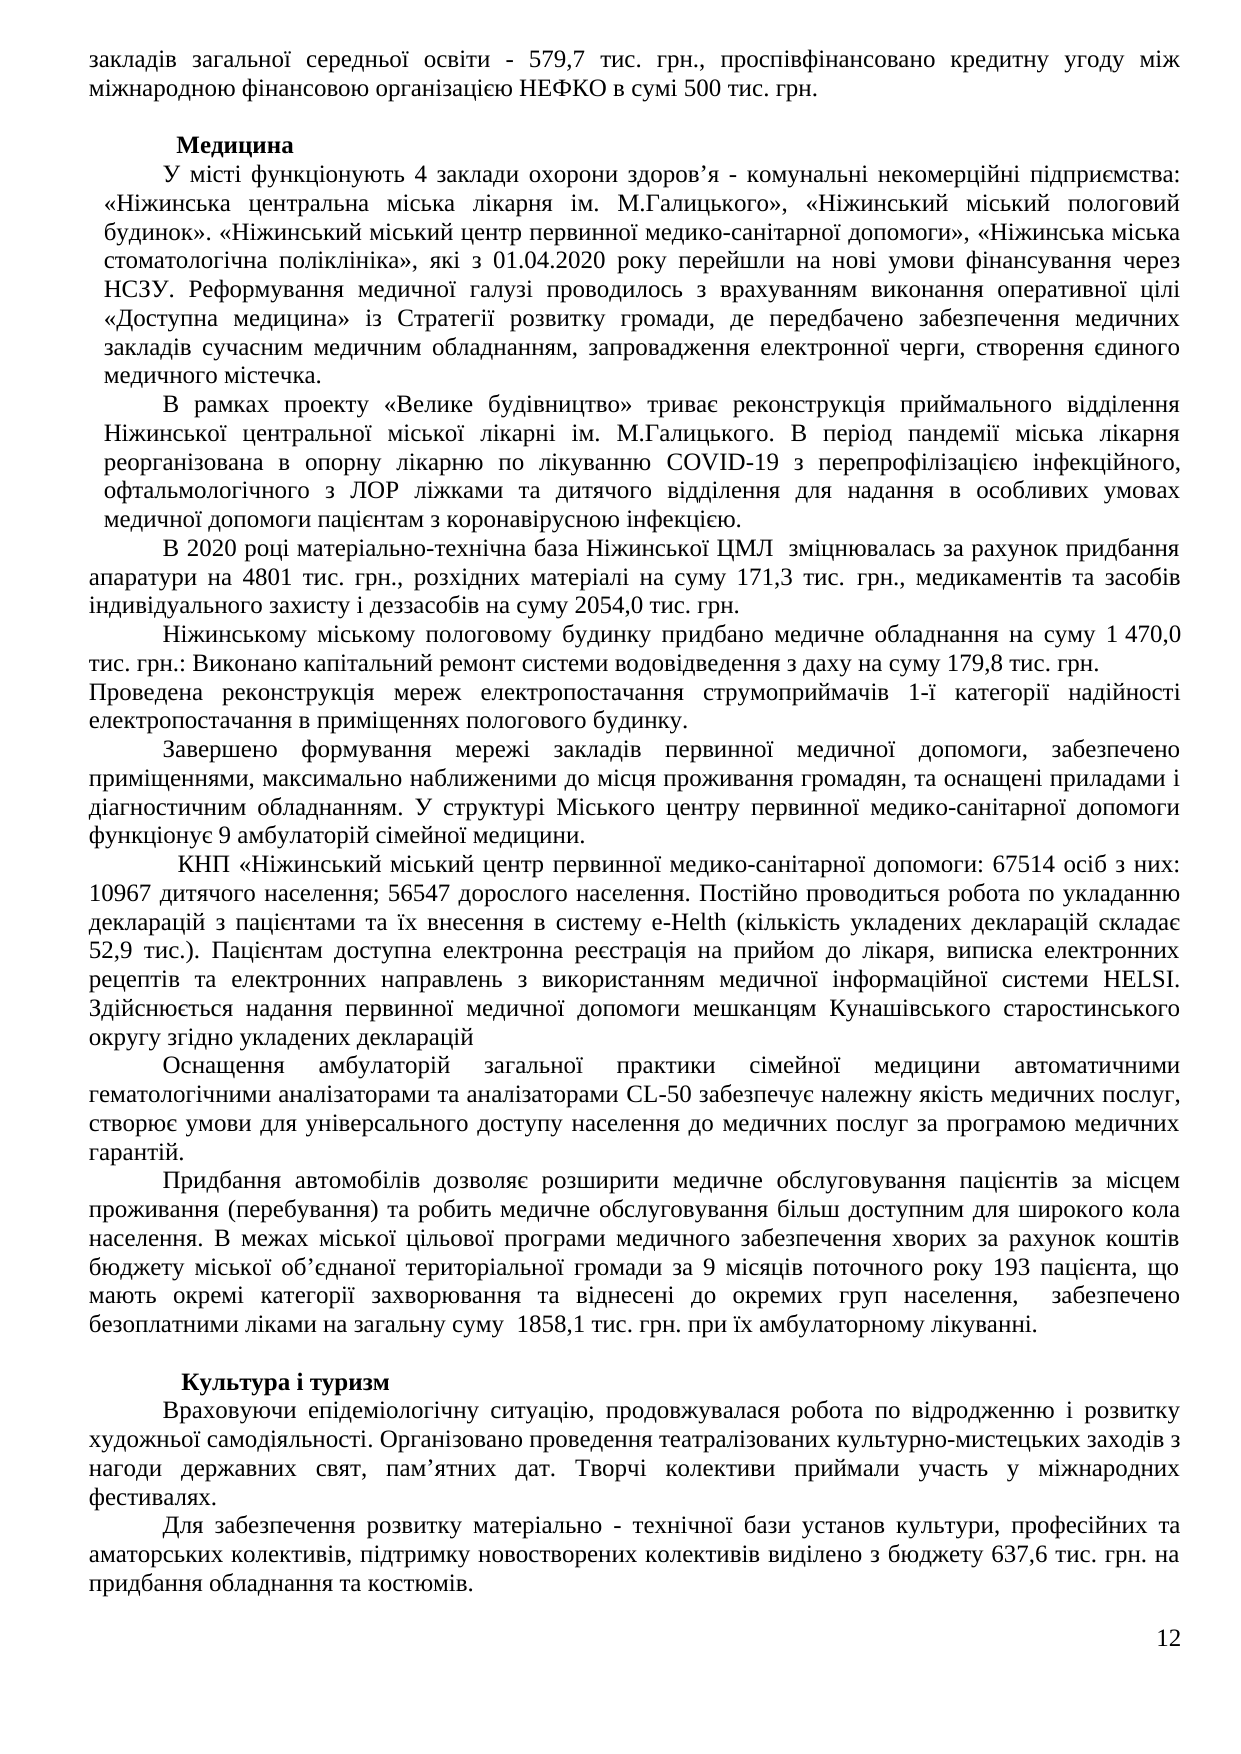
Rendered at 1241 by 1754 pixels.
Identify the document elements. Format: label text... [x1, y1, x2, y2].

list В 2020 році матеріально-технічна база Ніжинської ЦМЛ зміцнювалась за рахунок придбання апаратури на 4801 тис. грн., розхідних матеріалі на суму 171,3 тис. грн., медикаментів та засобів індивідуального захисту і деззасобів на суму 2054,0 тис. грн. [89, 533, 1181, 619]
text Культура і туризм [89, 1367, 1181, 1396]
list У місті функціонують 4 заклади охорони здоров’я - комунальні некомерційні підприємства: «Ніжинська центральна міська лікарня ім. М.Галицького», «Ніжинський міський пологовий будинок». «Ніжинський міський центр первинної медико-санітарної допомоги», «Ніжинська міська стоматологічна поліклініка», які з 01.04.2020 року перейшли на нові умови фінансування через НСЗУ. Реформування медичної галузі проводилось з врахуванням виконання оперативної цілі «Доступна медицина» із Стратегії розвитку громади, де передбачено забезпечення медичних закладів сучасним медичним обладнанням, запровадження електронної черги, створення єдиного медичного містечка. [103, 159, 1181, 389]
text Для забезпечення розвитку матеріально - технічної бази установ культури, професійних та аматорських колективів, підтримку новостворених колективів виділено з бюджету 637,6 тис. грн. на придбання обладнання та костюмів. [89, 1511, 1181, 1597]
text Медицина [89, 131, 1181, 159]
list В рамках проекту «Велике будівництво» триває реконструкція приймального відділення Ніжинської центральної міської лікарні ім. М.Галицького. В період пандемії міська лікарня реорганізована в опорну лікарню по лікуванню COVID-19 з перепрофілізацією інфекційного, офтальмологічного з ЛОР ліжками та дитячого відділення для надання в особливих умовах медичної допомоги пацієнтам з коронавірусною інфекцією. [103, 389, 1181, 533]
text Ніжинському міському пологовому будинку придбано медичне обладнання на суму 1 470,0 тис. грн.: Виконано капітальний ремонт системи водовідведення з даху на суму 179,8 тис. грн. [89, 619, 1181, 677]
text Враховуючи епідеміологічну ситуацію, продовжувалася робота по відродженню і розвитку художньої самодіяльності. Організовано проведення театралізованих культурно-мистецьких заходів з нагоди державних свят, пам’ятних дат. Творчі колективи приймали участь у міжнародних фестивалях. [89, 1396, 1181, 1511]
text Проведена реконструкція мереж електропостачання струмоприймачів 1-ї категорії надійності електропостачання в приміщеннях пологового будинку. [89, 677, 1181, 734]
text Оснащення амбулаторій загальної практики сімейної медицини автоматичними гематологічними аналізаторами та аналізаторами CL-50 забезпечує належну якість медичних послуг, створює умови для універсального доступу населення до медичних послуг за програмою медичних гарантій. [89, 1051, 1181, 1166]
text Завершено формування мережі закладів первинної медичної допомоги, забезпечено приміщеннями, максимально наближеними до місця проживання громадян, та оснащені приладами і діагностичним обладнанням. У структурі Міського центру первинної медико-санітарної допомоги функціонує 9 амбулаторій сімейної медицини. [89, 734, 1181, 849]
text КНП «Ніжинський міський центр первинної медико-санітарної допомоги: 67514 осіб з них: 10967 дитячого населення; 56547 дорослого населення. Постійно проводиться робота по укладанню декларацій з пацієнтами та їх внесення в систему е-Helth (кількість укладених декларацій складає 52,9 тис.). Пацієнтам доступна електронна реєстрація на прийом до лікаря, виписка електронних рецептів та електронних направлень з використанням медичної інформаційної системи HELSI. Здійснюється надання первинної медичної допомоги мешканцям Кунашівського старостинського округу згідно укладених декларацій [89, 849, 1181, 1051]
text Придбання автомобілів дозволяє розширити медичне обслуговування пацієнтів за місцем проживання (перебування) та робить медичне обслуговування більш доступним для широкого кола населення. В межах міської цільової програми медичного забезпечення хворих за рахунок коштів бюджету міської об’єднаної територіальної громади за 9 місяців поточного року 193 пацієнта, що мають окремі категорії захворювання та віднесені до окремих груп населення, забезпечено безоплатними ліками на загальну суму 1858,1 тис. грн. при їх амбулаторному лікуванні. [89, 1166, 1181, 1338]
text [89, 44, 1181, 102]
